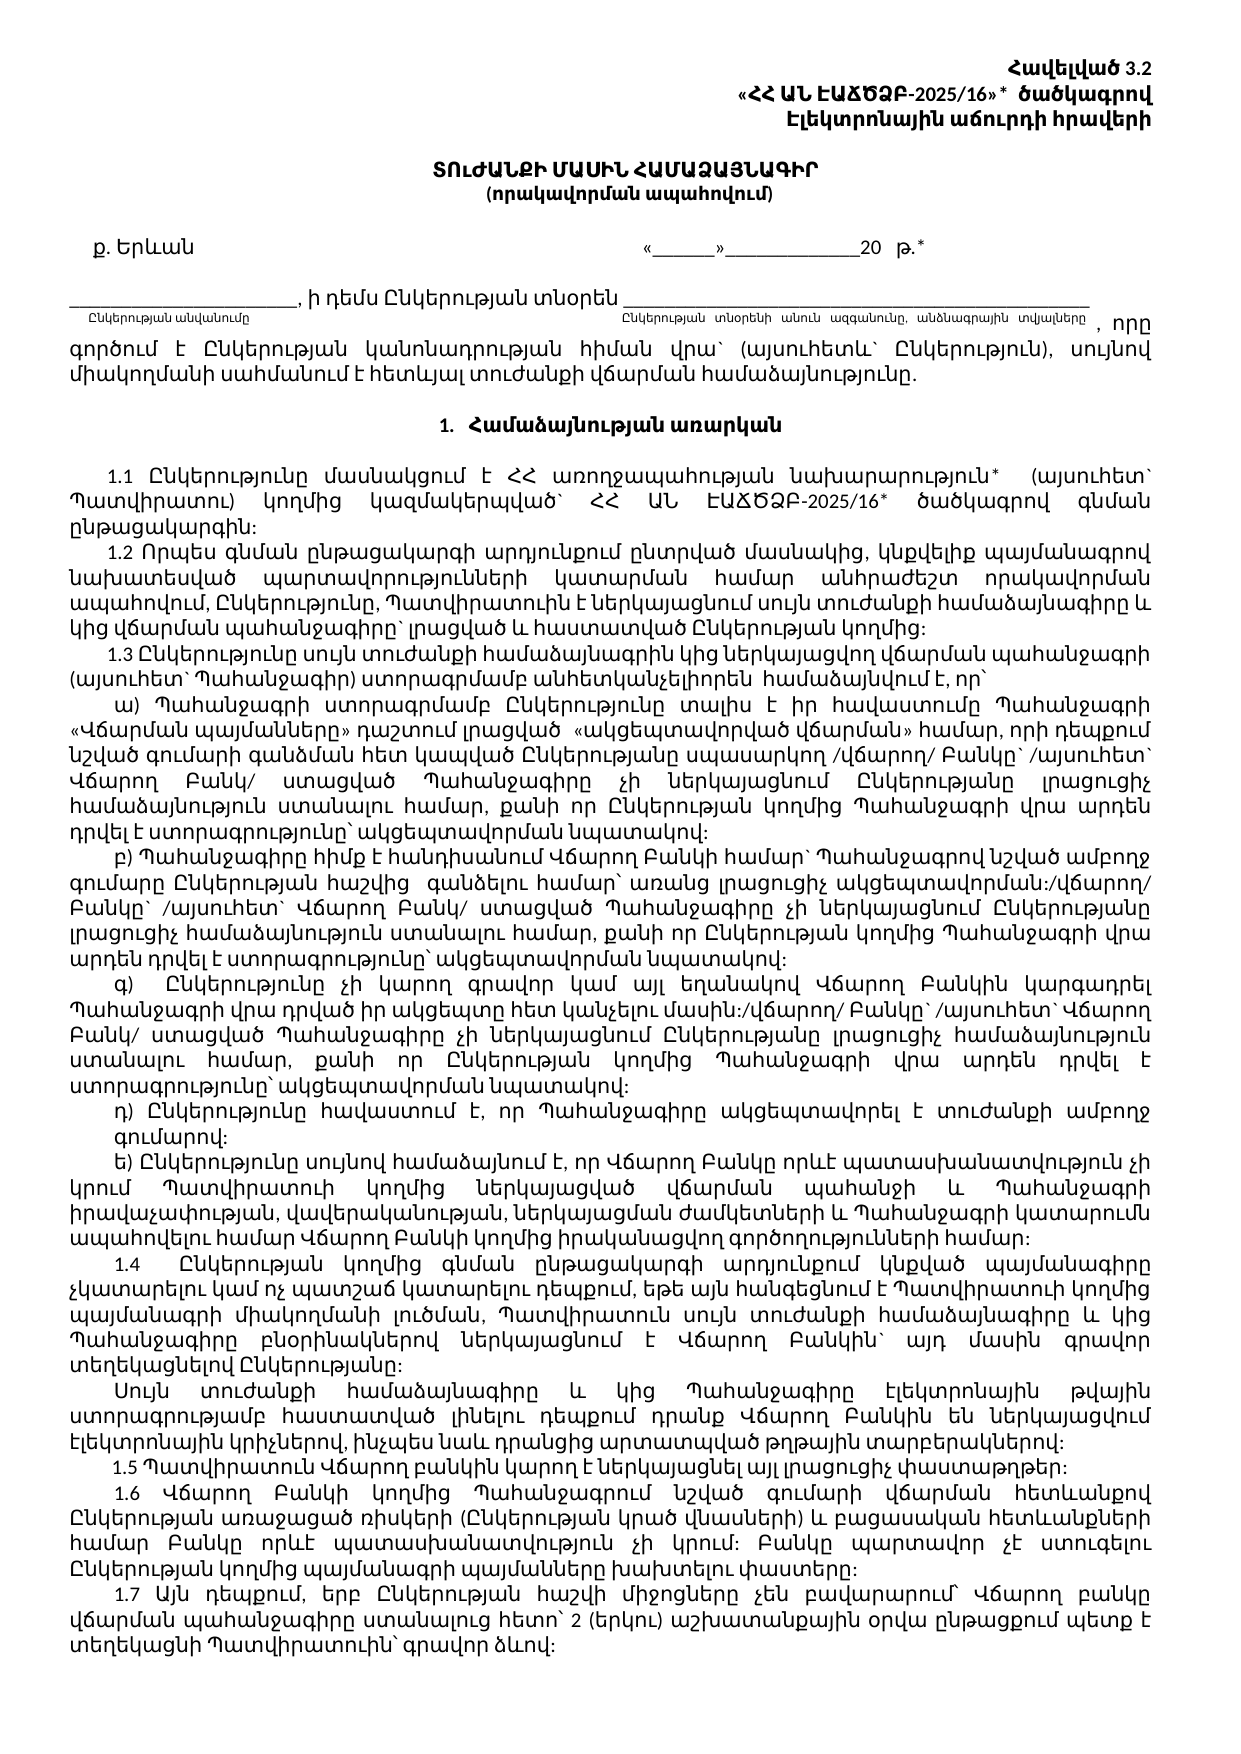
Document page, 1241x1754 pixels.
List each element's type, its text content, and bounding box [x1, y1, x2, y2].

text ______________________, ի դեմս Ընկերության տնօրեն _____________________________________________ [69, 285, 1152, 311]
text բ) Պահանջագիրը հիմք է հանդիսանում Վճարող Բանկի համար` Պահանջագրով նշված ամբողջ գումարը Ընկերության հաշվից գանձելու համար՝ առանց լրացուցիչ ակցեպտավորման:/վճարող/ Բանկը` /այսուհետ` Վճարող Բանկ/ ստացված Պահանջագիրը չի ներկայացնում Ընկերությանը լրացուցիչ համաձայնություն ստանալու համար, քանի որ Ընկերության կողմից Պահանջագրի վրա արդեն դրվել է ստորագրությունը՝ ակցեպտավորման նպատակով: [69, 844, 1152, 971]
text 1.5 Պատվիրատուն Վճարող բանկին կարող է ներկայացնել այլ լրացուցիչ փաստաթղթեր: [69, 1454, 1152, 1480]
text 1.1 Ընկերությունը մասնակցում է ՀՀ առողջապահության նախարարություն* (այսուհետ` Պատվիրատու) կողմից կազմակերպված` ՀՀ ԱՆ ԷԱՃԾՁԲ-2025/16* ծածկագրով գնման ընթացակարգին: [69, 463, 1152, 539]
text «ՀՀ ԱՆ ԷԱՃԾՁԲ-2025/16»* ծածկագրով [69, 81, 1152, 106]
text 1.7 Այն դեպքում, երբ Ընկերության հաշվի միջոցները չեն բավարարում՝ Վճարող բանկը վճարման պահանջագիրը ստանալուց հետո՝ 2 (երկու) աշխատանքային օրվա ընթացքում պետք է տեղեկացնի Պատվիրատուին՝ գրավոր ձևով: [69, 1581, 1152, 1658]
text Ընկերության անվանումը Ընկերության տնօրենի անուն ազգանունը, անձնագրային տվյալները , որը գործում է Ընկերության կանոնադրության հիման վրա` (այսուհետև` Ընկերություն), սույնով միակողմանի սահմանում է հետևյալ տուժանքի վճարման համաձայնությունը. [69, 311, 1152, 387]
text Սույն տուժանքի համաձայնագիրը և կից Պահանջագիրը էլեկտրոնային թվային ստորագրությամբ հաստատված լինելու դեպքում դրանք Վճարող Բանկին են ներկայացվում էլեկտրոնային կրիչներով, ինչպես նաև դրանցից արտատպված թղթային տարբերակներով: [69, 1378, 1152, 1454]
text Հավելված 3.2 [69, 56, 1152, 81]
text ա) Պահանջագրի ստորագրմամբ Ընկերությունը տալիս է իր հավաստումը Պահանջագրի «Վճարման պայմանները» դաշտում լրացված «ակցեպտավորված վճարման» համար, որի դեպքում նշված գումարի գանձման հետ կապված Ընկերությանը սպասարկող /վճարող/ Բանկը` /այսուհետ` Վճարող Բանկ/ ստացված Պահանջագիրը չի ներկայացնում Ընկերությանը լրացուցիչ համաձայնություն ստանալու համար, քանի որ Ընկերության կողմից Պահանջագրի վրա արդեն դրվել է ստորագրությունը՝ ակցեպտավորման նպատակով: [69, 692, 1152, 844]
text 1.4 Ընկերության կողմից գնման ընթացակարգի արդյունքում կնքված պայմանագիրը չկատարելու կամ ոչ պատշաճ կատարելու դեպքում, եթե այն հանգեցնում է Պատվիրատուի կողմից պայմանագրի միակողմանի լուծման, Պատվիրատուն սույն տուժանքի համաձայնագիրը և կից Պահանջագիրը բնօրինակներով ներկայացնում է Վճարող Բանկին` այդ մասին գրավոր տեղեկացնելով Ընկերությանը: [69, 1251, 1152, 1378]
text ՏՈւԺԱՆՔԻ ՄԱՍԻՆ ՀԱՄԱՁԱՅՆԱԳԻՐ [69, 157, 1152, 183]
text գ) Ընկերությունը չի կարող գրավոր կամ այլ եղանակով Վճարող Բանկին կարգադրել Պահանջագրի վրա դրված իր ակցեպտը հետ կանչելու մասին:/վճարող/ Բանկը` /այսուհետ` Վճարող Բանկ/ ստացված Պահանջագիրը չի ներկայացնում Ընկերությանը լրացուցիչ համաձայնություն ստանալու համար, քանի որ Ընկերության կողմից Պահանջագրի վրա արդեն դրվել է ստորագրությունը՝ ակցեպտավորման նպատակով: [69, 971, 1152, 1098]
text 1.2 Որպես գնման ընթացակարգի արդյունքում ընտրված մասնակից, կնքվելիք պայմանագրով նախատեսված պարտավորությունների կատարման համար անհրաժեշտ որակավորման ապահովում, Ընկերությունը, Պատվիրատուին է ներկայացնում սույն տուժանքի համաձայնագիրը և կից վճարման պահանջագիրը` լրացված և հաստատված Ընկերության կողմից: [69, 539, 1152, 641]
text Էլեկտրոնային աճուրդի հրավերի [69, 106, 1152, 132]
text 1.6 Վճարող Բանկի կողմից Պահանջագրում նշված գումարի վճարման հետևանքով Ընկերության առաջացած ռիսկերի (Ընկերության կրած վնասների) և բացասական հետևանքների համար Բանկը որևէ պատասխանատվություն չի կրում: Բանկը պարտավոր չէ ստուգելու Ընկերության կողմից պայմանագրի պայմանները խախտելու փաստերը: [69, 1480, 1152, 1581]
text ե) Ընկերությունը սույնով համաձայնում է, որ Վճարող Բանկը որևէ պատասխանատվություն չի կրում Պատվիրատուի կողմից ներկայացված վճարման պահանջի և Պահանջագրի իրավաչափության, վավերականության, ներկայացման ժամկետների և Պահանջագրի կատարումն ապահովելու համար Վճարող Բանկի կողմից իրականացվող գործողությունների համար: [69, 1149, 1152, 1251]
text 1. Համաձայնության առարկան [69, 412, 1152, 438]
text 1.3 Ընկերությունը սույն տուժանքի համաձայնագրին կից ներկայացվող վճարման պահանջագրի (այսուհետ` Պահանջագիր) ստորագրմամբ անհետկանչելիորեն համաձայնվում է, որ՝ [69, 641, 1152, 692]
text (որակավորման ապահովում) [69, 183, 1152, 206]
text ք. Երևան «______»_____________20 թ.* [69, 234, 1152, 260]
text դ) Ընկերությունը հավաստում է, որ Պահանջագիրը ակցեպտավորել է տուժանքի ամբողջ գումարով: [113, 1098, 1152, 1149]
